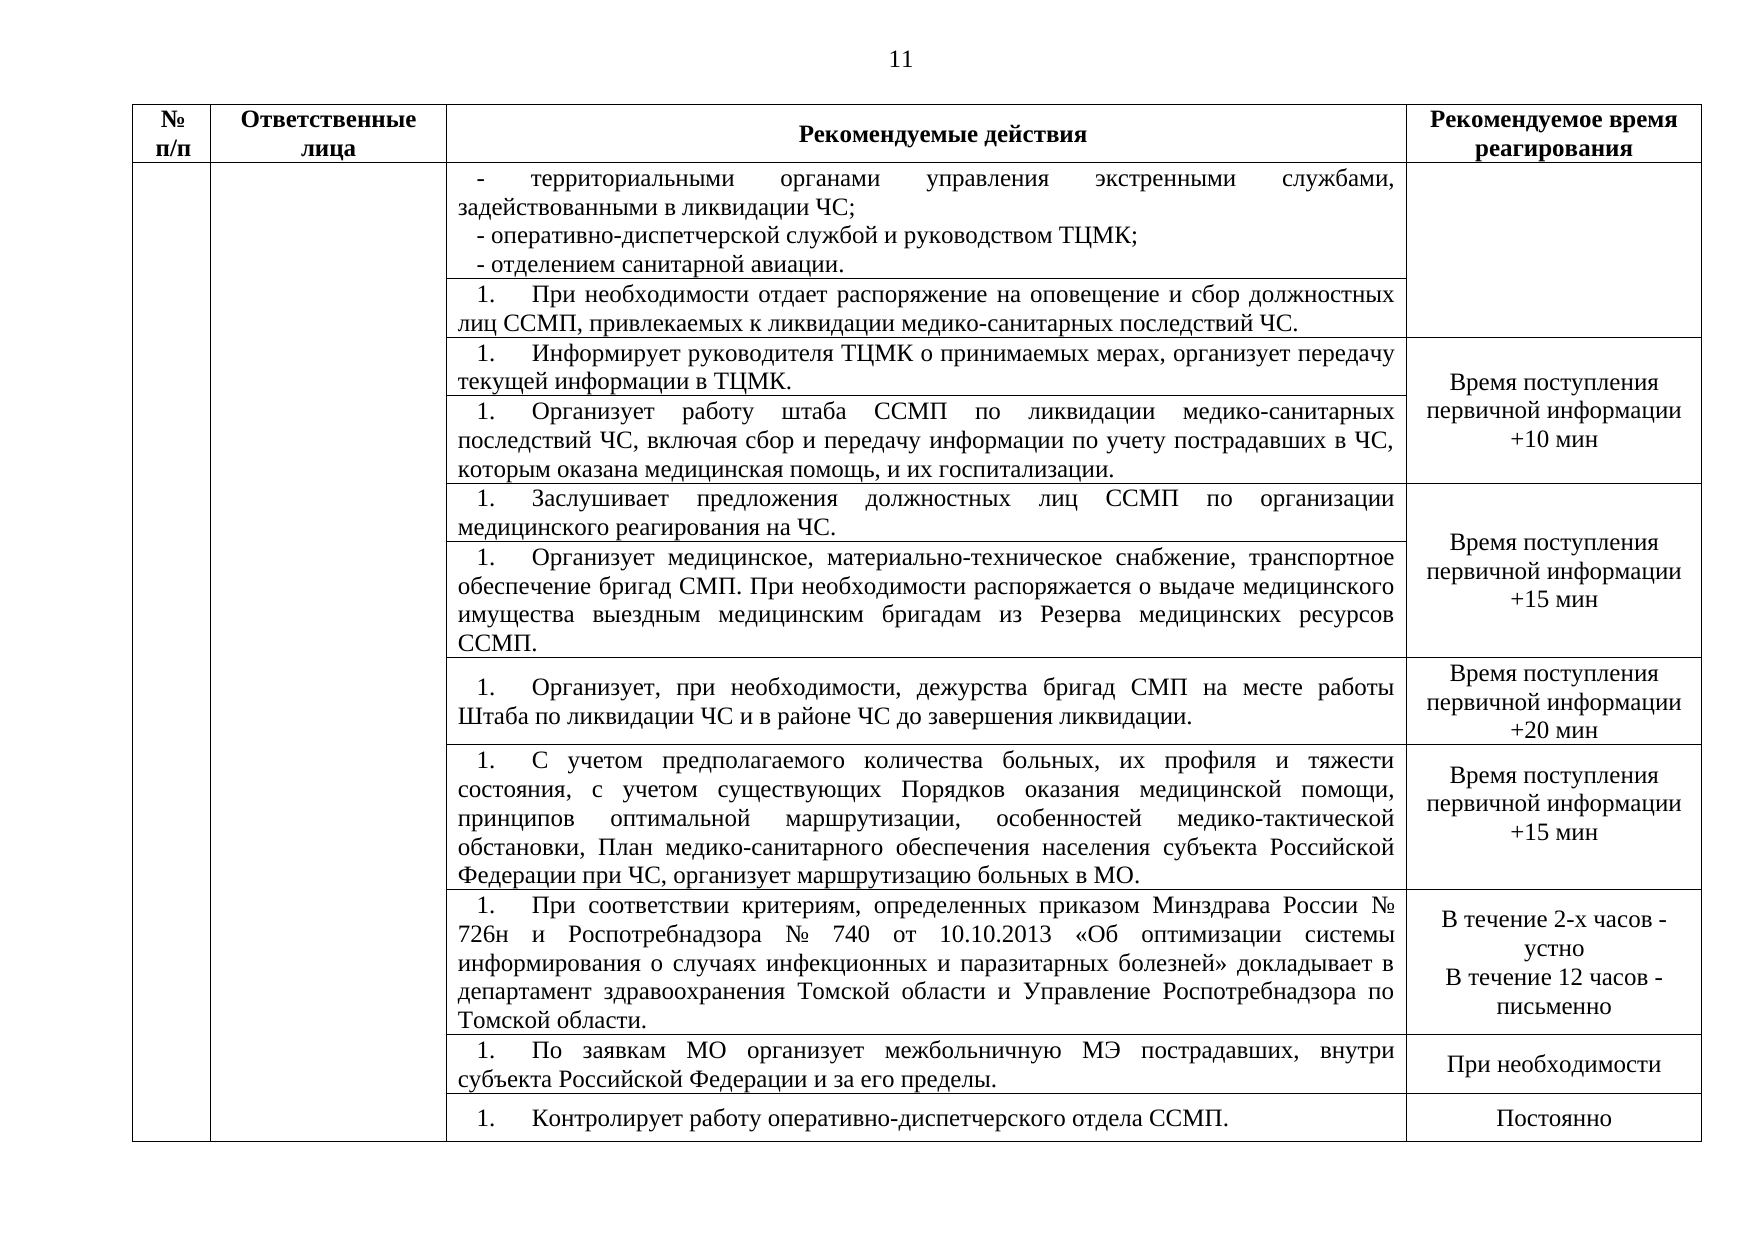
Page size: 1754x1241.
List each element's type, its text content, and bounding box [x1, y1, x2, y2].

table_cell При необходимости [1407, 1035, 1701, 1092]
table_header Рекомендуемое время реагирования [1407, 105, 1701, 162]
table_cell Контролирует работу оперативно-диспетчерского отдела ССМП. [447, 1094, 1406, 1141]
table_header Рекомендуемые действия [447, 105, 1406, 162]
table_cell Организует работу штаба ССМП по ликвидации медико-санитарных последствий ЧС, включая сбор и передачу информации по учету пострадавших в ЧС, которым оказана медицинская помощь, и их госпитализации. [447, 396, 1406, 482]
table_cell При соответствии критериям, определенных приказом Минздрава России № 726н и Роспотребнадзора № 740 от 10.10.2013 «Об оптимизации системы информирования о случаях инфекционных и паразитарных болезней» докладывает в департамент здравоохранения Томской области и Управление Роспотребнадзора по Томской области. [447, 890, 1406, 1034]
table_cell Заслушивает предложения должностных лиц ССМП по организации медицинского реагирования на ЧС. [447, 484, 1406, 541]
table_header № п/п [133, 105, 210, 162]
table_cell Постоянно [1407, 1094, 1701, 1141]
table_cell Время поступления первичной информации +20 мин [1407, 658, 1701, 744]
table_cell Время поступления первичной информации +15 мин [1407, 745, 1701, 889]
table_cell По заявкам МО организует межбольничную МЭ пострадавших, внутри субъекта Российской Федерации и за его пределы. [447, 1035, 1406, 1092]
table_cell Время поступления первичной информации +15 мин [1407, 484, 1701, 657]
table_header Ответственные лица [211, 105, 446, 162]
table_cell В течение 2-х часов - устно В течение 12 часов - письменно [1407, 890, 1701, 1034]
table_cell Организует медицинское, материально-техническое снабжение, транспортное обеспечение бригад СМП. При необходимости распоряжается о выдаче медицинского имущества выездным медицинским бригадам из Резерва медицинских ресурсов ССМП. [447, 542, 1406, 657]
table_cell При необходимости отдает распоряжение на оповещение и сбор должностных лиц CСМП, привлекаемых к ликвидации медико-санитарных последствий ЧС. [447, 279, 1406, 337]
table_cell Организует, при необходимости, дежурства бригад СМП на месте работы Штаба по ликвидации ЧС и в районе ЧС до завершения ликвидации. [447, 658, 1406, 744]
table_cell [447, 163, 1406, 278]
table_cell С учетом предполагаемого количества больных, их профиля и тяжести состояния, с учетом существующих Порядков оказания медицинской помощи, принципов оптимальной маршрутизации, особенностей медико-тактической обстановки, План медико-санитарного обеспечения населения субъекта Российской Федерации при ЧС, организует маршрутизацию больных в МО. [447, 745, 1406, 889]
table_cell Информирует руководителя ТЦМК о принимаемых мерах, организует передачу текущей информации в ТЦМК. [447, 338, 1406, 395]
table_cell Время поступления первичной информации +10 мин [1407, 338, 1701, 482]
